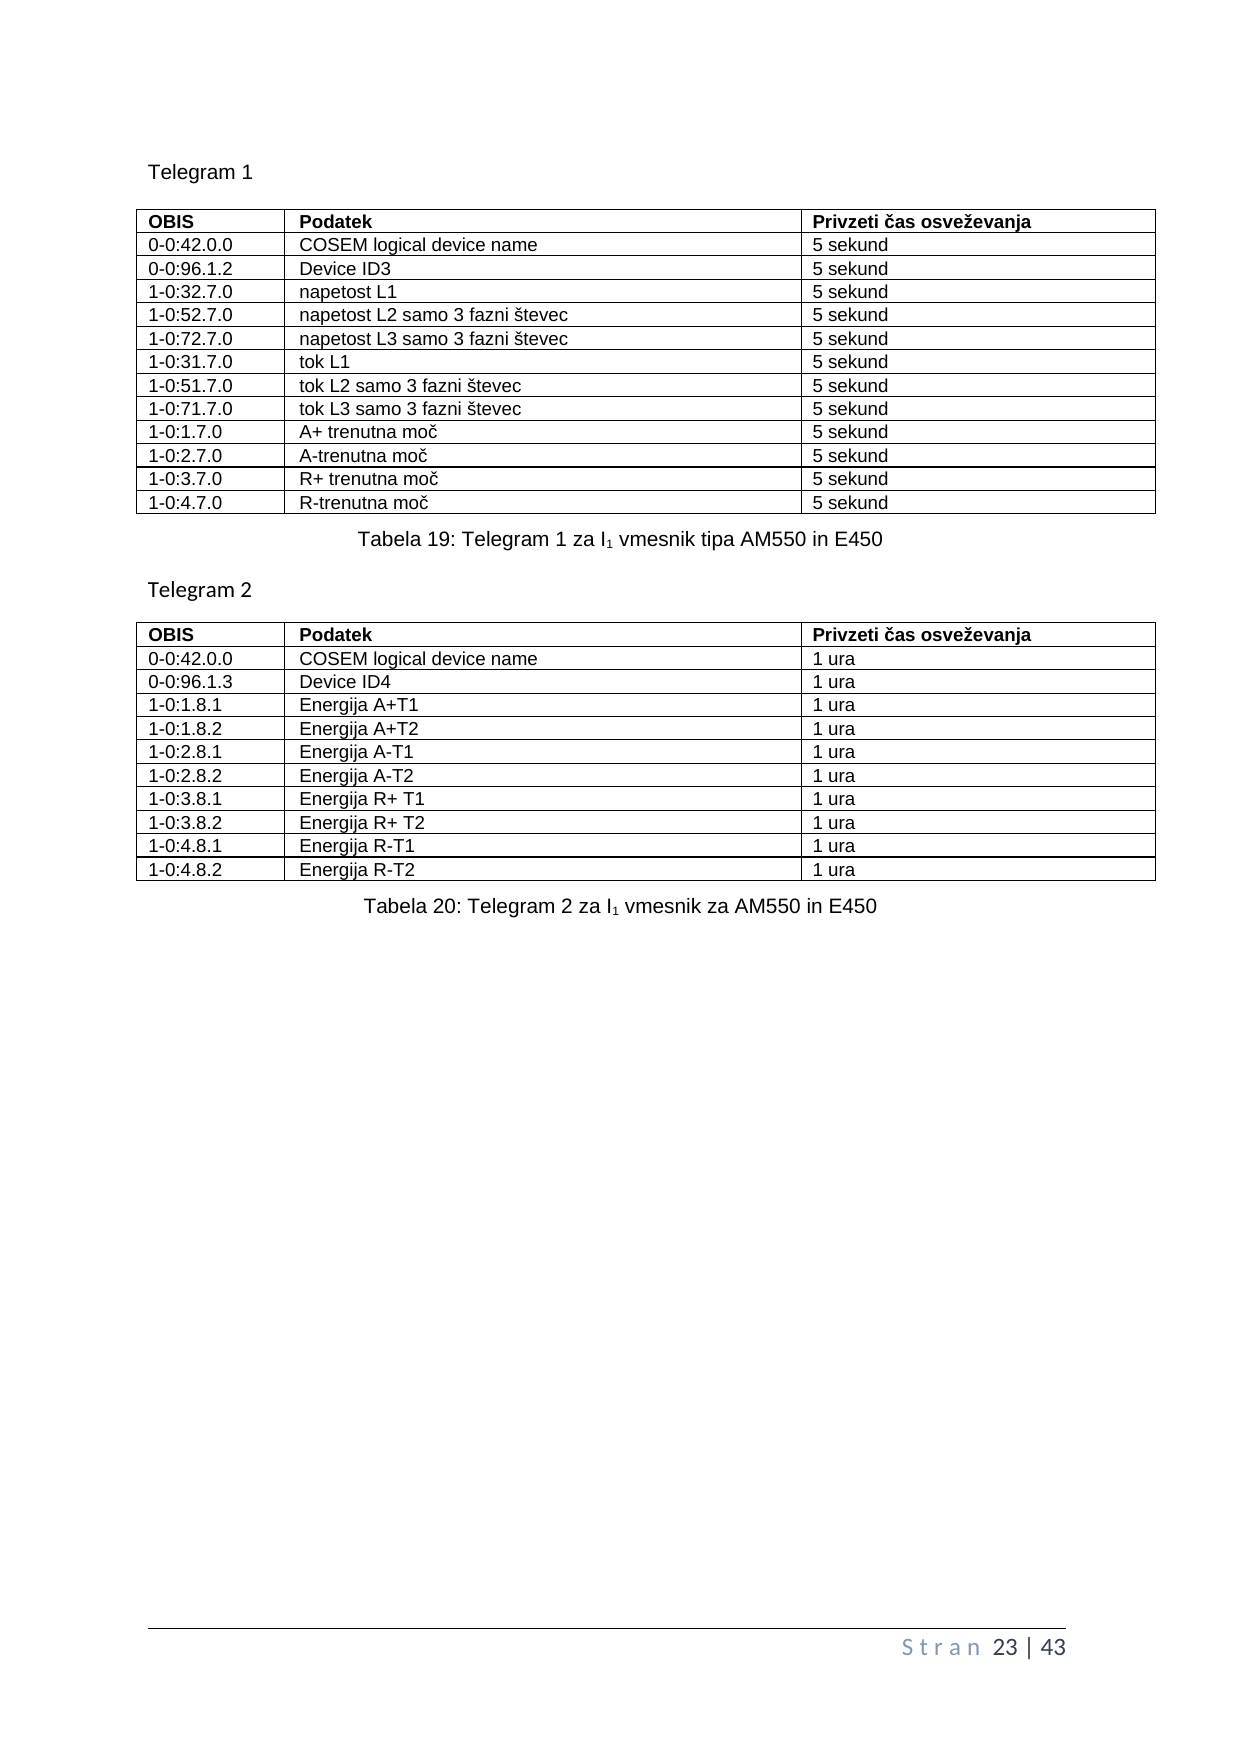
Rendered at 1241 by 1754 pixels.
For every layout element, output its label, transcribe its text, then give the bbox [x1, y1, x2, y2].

table_cell 1-0:52.7.0 [137, 303, 284, 326]
text Tabela 20: Telegram 2 za I1 vmesnik za AM550 in E450 [148, 893, 1093, 917]
table_cell 0-0:42.0.0 [137, 233, 284, 255]
table_cell 1-0:51.7.0 [137, 374, 284, 396]
table_cell 1 ura [802, 787, 1155, 809]
table_cell A+ trenutna moč [285, 421, 801, 443]
table_cell Energija R+ T1 [285, 787, 801, 809]
table_cell 1 ura [802, 858, 1155, 880]
table_cell Energija A-T1 [285, 740, 801, 763]
table_header Podatek [285, 623, 801, 646]
table_cell 5 sekund [802, 327, 1155, 349]
table_cell Device ID4 [285, 670, 801, 692]
table_cell 5 sekund [802, 468, 1155, 490]
table_cell 1 ura [802, 647, 1155, 669]
table_cell Energija R-T2 [285, 858, 801, 880]
table_cell 1-0:72.7.0 [137, 327, 284, 349]
table_cell 1-0:3.8.1 [137, 787, 284, 809]
table_cell 5 sekund [802, 421, 1155, 443]
table_cell 1-0:1.7.0 [137, 421, 284, 443]
table_cell 5 sekund [802, 444, 1155, 466]
table_cell tok L3 samo 3 fazni števec [285, 397, 801, 419]
table_header OBIS [137, 210, 284, 232]
table_cell 5 sekund [802, 350, 1155, 373]
text Tabela 19: Telegram 1 za I1 vmesnik tipa AM550 in E450 [148, 527, 1093, 551]
table_cell 1-0:2.8.2 [137, 764, 284, 786]
table_cell 5 sekund [802, 374, 1155, 396]
table_cell 1 ura [802, 694, 1155, 716]
table_cell napetost L2 samo 3 fazni števec [285, 303, 801, 326]
table_cell 1-0:4.8.2 [137, 858, 284, 880]
table_cell 1-0:4.7.0 [137, 491, 284, 513]
table_cell COSEM logical device name [285, 233, 801, 255]
table_cell 1 ura [802, 670, 1155, 692]
table_cell COSEM logical device name [285, 647, 801, 669]
table_cell 1-0:4.8.1 [137, 834, 284, 856]
table_cell 1-0:2.8.1 [137, 740, 284, 763]
table_cell 1-0:3.8.2 [137, 811, 284, 833]
table_cell R-trenutna moč [285, 491, 801, 513]
table_header Privzeti čas osveževanja [802, 210, 1155, 232]
table_cell 1-0:1.8.2 [137, 717, 284, 739]
table_cell R+ trenutna moč [285, 468, 801, 490]
table_cell 5 sekund [802, 491, 1155, 513]
table_cell 5 sekund [802, 397, 1155, 419]
table_cell Energija A+T2 [285, 717, 801, 739]
table_cell 0-0:96.1.3 [137, 670, 284, 692]
table_cell Energija A-T2 [285, 764, 801, 786]
table_header OBIS [137, 623, 284, 646]
table_cell 1 ura [802, 740, 1155, 763]
table_cell 1 ura [802, 764, 1155, 786]
table_cell 1-0:2.7.0 [137, 444, 284, 466]
table_cell Energija A+T1 [285, 694, 801, 716]
table_cell tok L2 samo 3 fazni števec [285, 374, 801, 396]
text Telegram 2 [148, 575, 1093, 603]
table_cell Energija R+ T2 [285, 811, 801, 833]
table_cell 1 ura [802, 717, 1155, 739]
table_cell 1-0:1.8.1 [137, 694, 284, 716]
table_cell 1-0:31.7.0 [137, 350, 284, 373]
table_header Podatek [285, 210, 801, 232]
table_cell 5 sekund [802, 303, 1155, 326]
table_cell 1-0:32.7.0 [137, 280, 284, 302]
text Telegram 1 [148, 160, 1093, 184]
table_cell 5 sekund [802, 233, 1155, 255]
table_header Privzeti čas osveževanja [802, 623, 1155, 646]
table_cell 1 ura [802, 811, 1155, 833]
table_cell 0-0:42.0.0 [137, 647, 284, 669]
table_cell 1-0:71.7.0 [137, 397, 284, 419]
table_cell 0-0:96.1.2 [137, 256, 284, 279]
table_cell Device ID3 [285, 256, 801, 279]
table_cell 5 sekund [802, 280, 1155, 302]
table_cell 1 ura [802, 834, 1155, 856]
table_cell napetost L3 samo 3 fazni števec [285, 327, 801, 349]
table_cell 5 sekund [802, 256, 1155, 279]
table_cell tok L1 [285, 350, 801, 373]
table_cell napetost L1 [285, 280, 801, 302]
table_cell A-trenutna moč [285, 444, 801, 466]
table_cell 1-0:3.7.0 [137, 468, 284, 490]
table_cell Energija R-T1 [285, 834, 801, 856]
